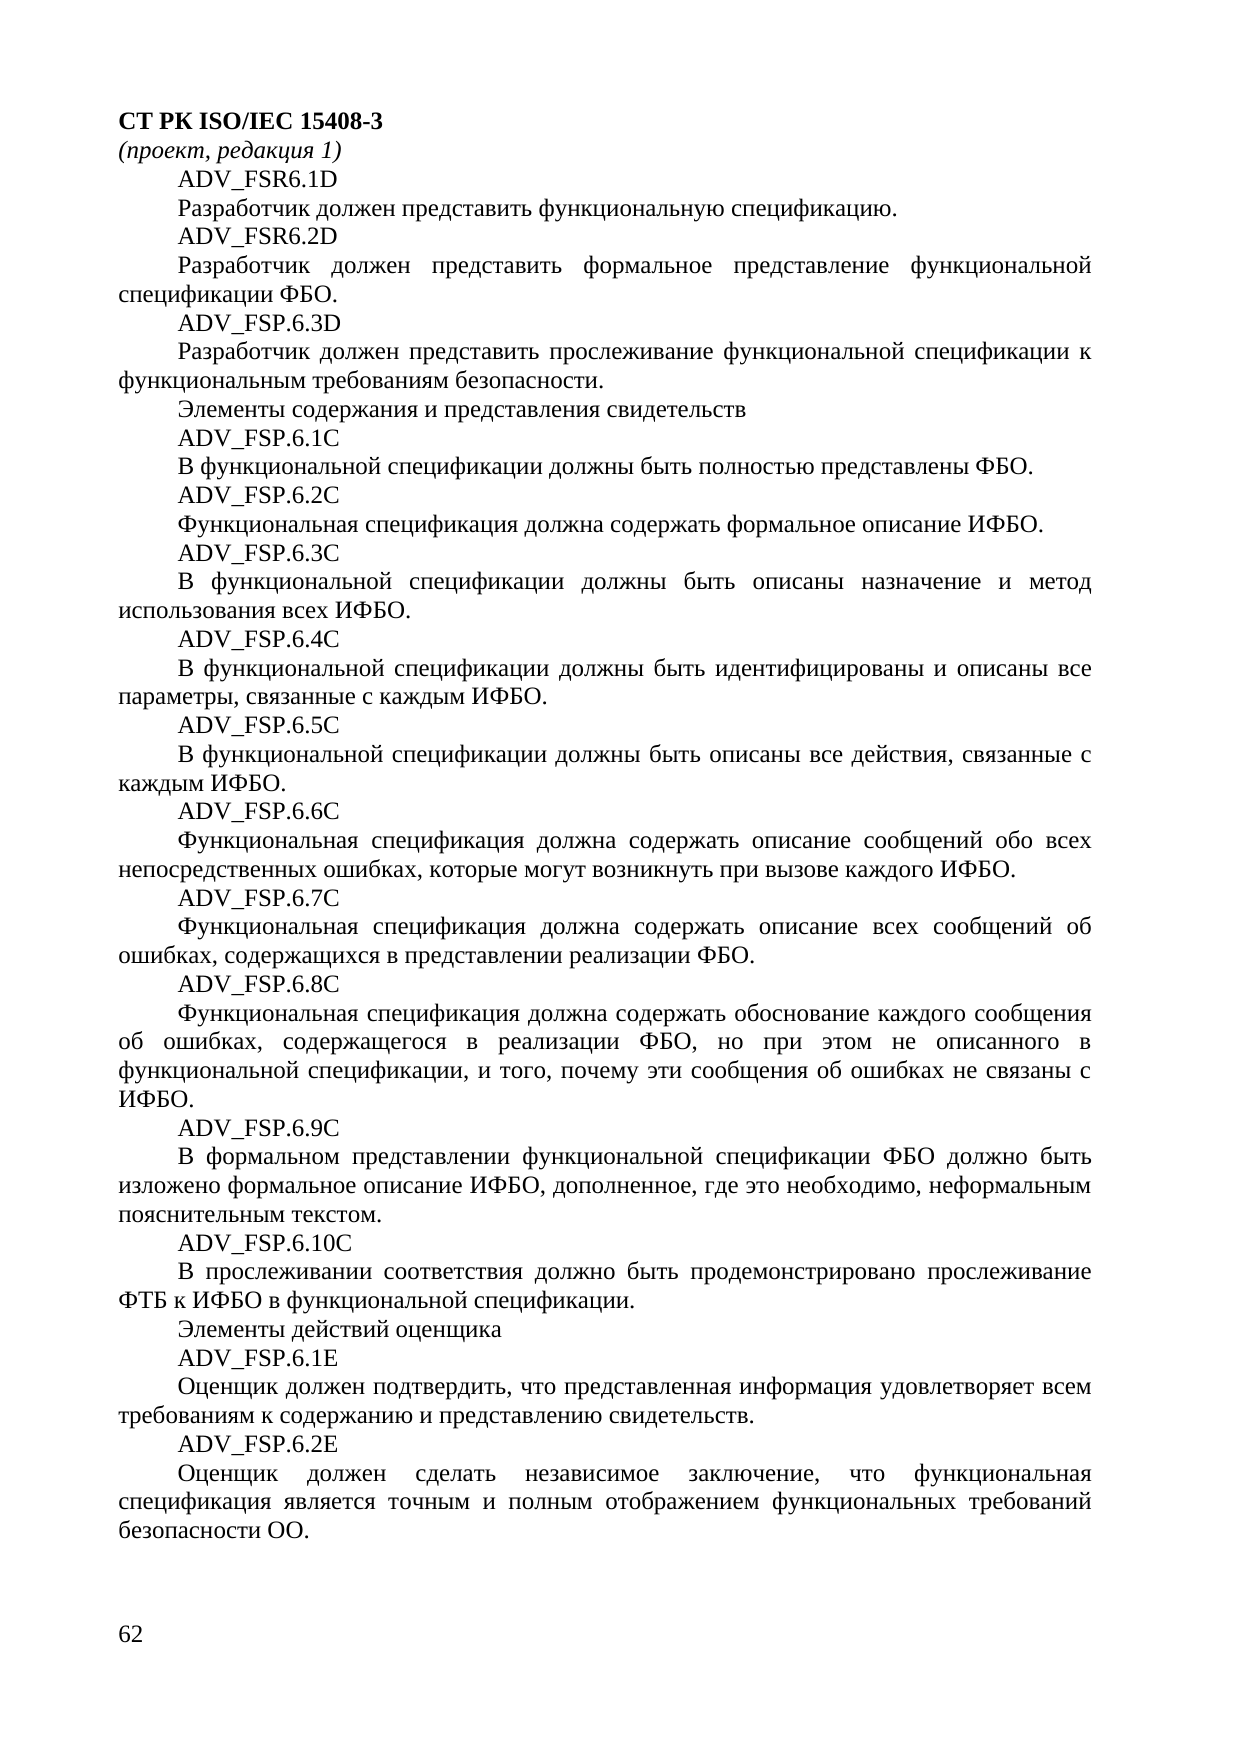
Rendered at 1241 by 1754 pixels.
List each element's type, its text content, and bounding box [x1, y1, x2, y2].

text ADV_FSP.6.9C [118, 1113, 1092, 1141]
text В функциональной спецификации должны быть описаны назначение и метод использования всех ИФБО. [118, 566, 1092, 624]
text Разработчик должен представить формальное представление функциональной спецификации ФБО. [118, 250, 1092, 308]
text ADV_FSP.6.1C [118, 423, 1092, 451]
text Функциональная спецификация должна содержать обоснование каждого сообщения об ошибках, содержащегося в реализации ФБО, но при этом не описанного в функциональной спецификации, и того, почему эти сообщения об ошибках не связаны с ИФБО. [118, 998, 1092, 1113]
text ADV_FSP.6.8C [118, 969, 1092, 998]
text ADV_FSP.6.3C [118, 538, 1092, 566]
text ADV_FSP.6.4C [118, 624, 1092, 653]
text В формальном представлении функциональной спецификации ФБО должно быть изложено формальное описание ИФБО, дополненное, где это необходимо, неформальным пояснительным текстом. [118, 1141, 1092, 1228]
text Функциональная спецификация должна содержать описание всех сообщений об ошибках, содержащихся в представлении реализации ФБО. [118, 911, 1092, 969]
text ADV_FSP.6.2C [118, 480, 1092, 509]
text ADV_FSP.6.7C [118, 883, 1092, 911]
text В функциональной спецификации должны быть идентифицированы и описаны все параметры, связанные с каждым ИФБО. [118, 653, 1092, 710]
text ADV_FSP.6.2E [118, 1429, 1092, 1458]
text Функциональная спецификация должна содержать описание сообщений обо всех непосредственных ошибках, которые могут возникнуть при вызове каждого ИФБО. [118, 825, 1092, 883]
text ADV_FSP.6.10C [118, 1228, 1092, 1256]
text Элементы содержания и представления свидетельств [118, 394, 1092, 423]
text ADV_FSR6.1D [118, 164, 1092, 193]
text ADV_FSR6.2D [118, 221, 1092, 250]
text Оценщик должен сделать независимое заключение, что функциональная спецификация является точным и полным отображением функциональных требований безопасности ОО. [118, 1458, 1092, 1544]
text ADV_FSP.6.5C [118, 710, 1092, 739]
text В прослеживании соответствия должно быть продемонстрировано прослеживание ФТБ к ИФБО в функциональной спецификации. [118, 1256, 1092, 1314]
text Функциональная спецификация должна содержать формальное описание ИФБО. [118, 509, 1092, 538]
text В функциональной спецификации должны быть описаны все действия, связанные с каждым ИФБО. [118, 739, 1092, 796]
text ADV_FSP.6.1E [118, 1343, 1092, 1371]
text ADV_FSP.6.3D [118, 308, 1092, 336]
text ADV_FSP.6.6C [118, 796, 1092, 825]
text Разработчик должен представить функциональную спецификацию. [118, 193, 1092, 221]
text Элементы действий оценщика [118, 1314, 1092, 1343]
text В функциональной спецификации должны быть полностью представлены ФБО. [118, 451, 1092, 480]
text Оценщик должен подтвердить, что представленная информация удовлетворяет всем требованиям к содержанию и представлению свидетельств. [118, 1371, 1092, 1429]
text Разработчик должен представить прослеживание функциональной спецификации к функциональным требованиям безопасности. [118, 336, 1092, 394]
